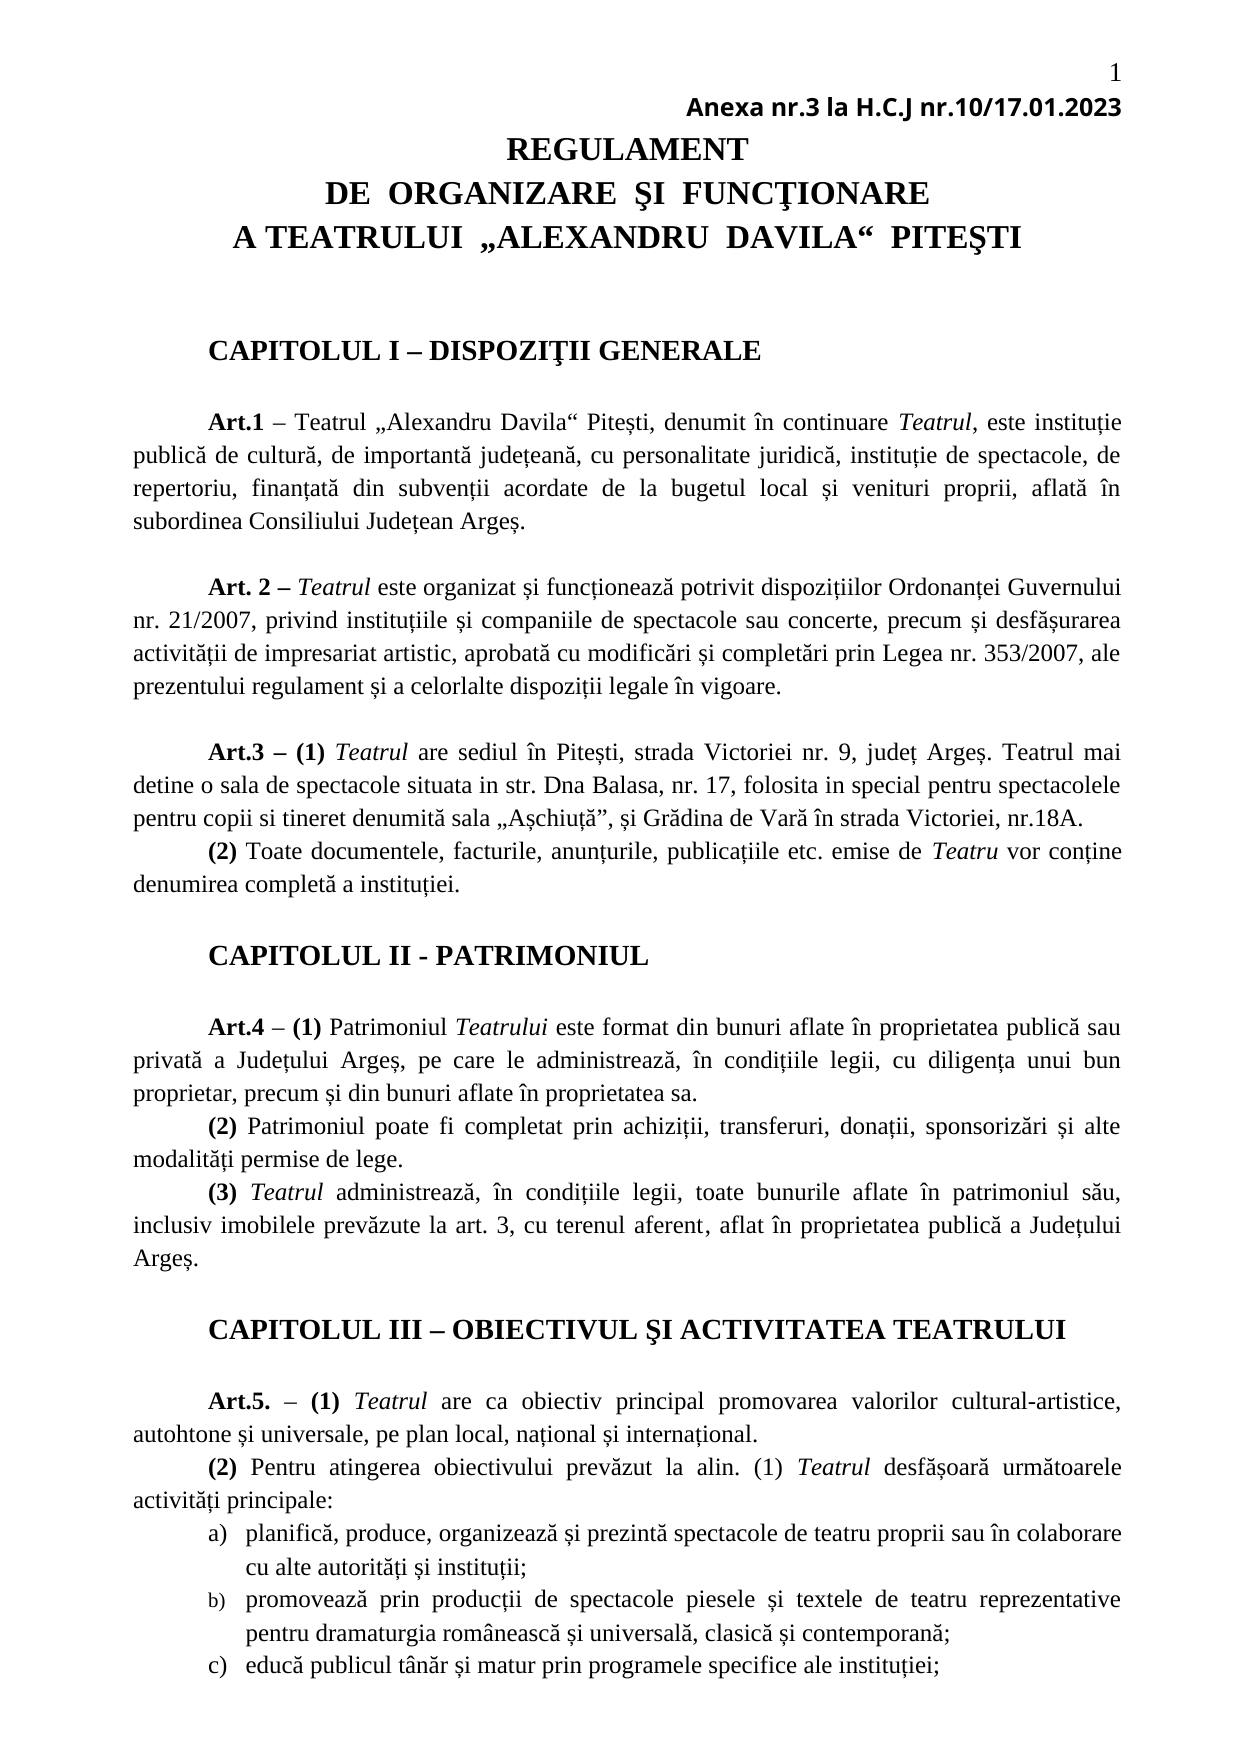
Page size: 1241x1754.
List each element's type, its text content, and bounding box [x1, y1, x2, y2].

text CAPITOLUL II - PATRIMONIUL [133, 938, 1122, 972]
list promovează prin producții de spectacole piesele și textele de teatru reprezentative pentru dramaturgia românească și universală, clasică și contemporană; [208, 1584, 1122, 1646]
text (2) Toate documentele, facturile, anunțurile, publicațiile etc. emise de Teatru vor conține denumirea completă a instituției. [133, 836, 1122, 898]
text Art. 2 – Teatrul este organizat și funcționează potrivit dispozițiilor Ordonanței Guvernului nr. 21/2007, privind instituțiile și companiile de spectacole sau concerte, precum și desfășurarea activității de impresariat artistic, aprobată cu modificări și completări prin Legea nr. 353/2007, ale prezentului regulament și a celorlalte dispoziții legale în vigoare. [133, 572, 1122, 700]
text a Teatrului „ALexandru DAVILA“ PITeşti [133, 217, 1122, 256]
text (3) Teatrul administrează, în condițiile legii, toate bunurile aflate în patrimoniul său, inclusiv imobilele prevăzute la art. 3, cu terenul aferent, aflat în proprietatea publică a Județului Argeș. [133, 1177, 1122, 1272]
text CAPITOLUL III – OBIECTIVUL ŞI ACTIVITATEA TEATRULUI [133, 1312, 1122, 1346]
text de organizare şi funcţionare [133, 173, 1122, 211]
text (2) Patrimoniul poate fi completat prin achiziții, transferuri, donații, sponsorizări și alte modalități permise de lege. [133, 1111, 1122, 1173]
text Art.4 – (1) Patrimoniul Teatrului este format din bunuri aflate în proprietatea publică sau privată a Județului Argeș, pe care le administrează, în condițiile legii, cu diligența unui bun proprietar, precum și din bunuri aflate în proprietatea sa. [133, 1012, 1122, 1107]
text Art.3 – (1) Teatrul are sediul în Pitești, strada Victoriei nr. 9, județ Argeș. Teatrul mai detine o sala de spectacole situata in str. Dna Balasa, nr. 17, folosita in special pentru spectacolele pentru copii si tineret denumită sala „Așchiuță”, și Grădina de Vară în strada Victoriei, nr.18A. [133, 737, 1122, 832]
text Anexa nr.3 la H.C.J nr.10/17.01.2023 [133, 90, 1122, 124]
text REGULAMENT [133, 129, 1122, 167]
list planifică, produce, organizează și prezintă spectacole de teatru proprii sau în colaborare cu alte autorități și instituții; [208, 1518, 1122, 1580]
list educă publicul tânăr și matur prin programele specifice ale instituției; [208, 1651, 1122, 1679]
text Art.1 – Teatrul „Alexandru Davila“ Pitești, denumit în continuare Teatrul, este instituție publică de cultură, de importantă județeană, cu personalitate juridică, instituție de spectacole, de repertoriu, finanțată din subvenții acordate de la bugetul local și venituri proprii, aflată în subordinea Consiliului Județean Argeș. [133, 407, 1122, 535]
text (2) Pentru atingerea obiectivului prevăzut la alin. (1) Teatrul desfășoară următoarele activități principale: [133, 1452, 1122, 1514]
text Art.5. – (1) Teatrul are ca obiectiv principal promovarea valorilor cultural-artistice, autohtone și universale, pe plan local, național și internațional. [133, 1386, 1122, 1448]
text CAPITOLUL I – DISPOZIŢII GENERALE [133, 333, 1122, 366]
